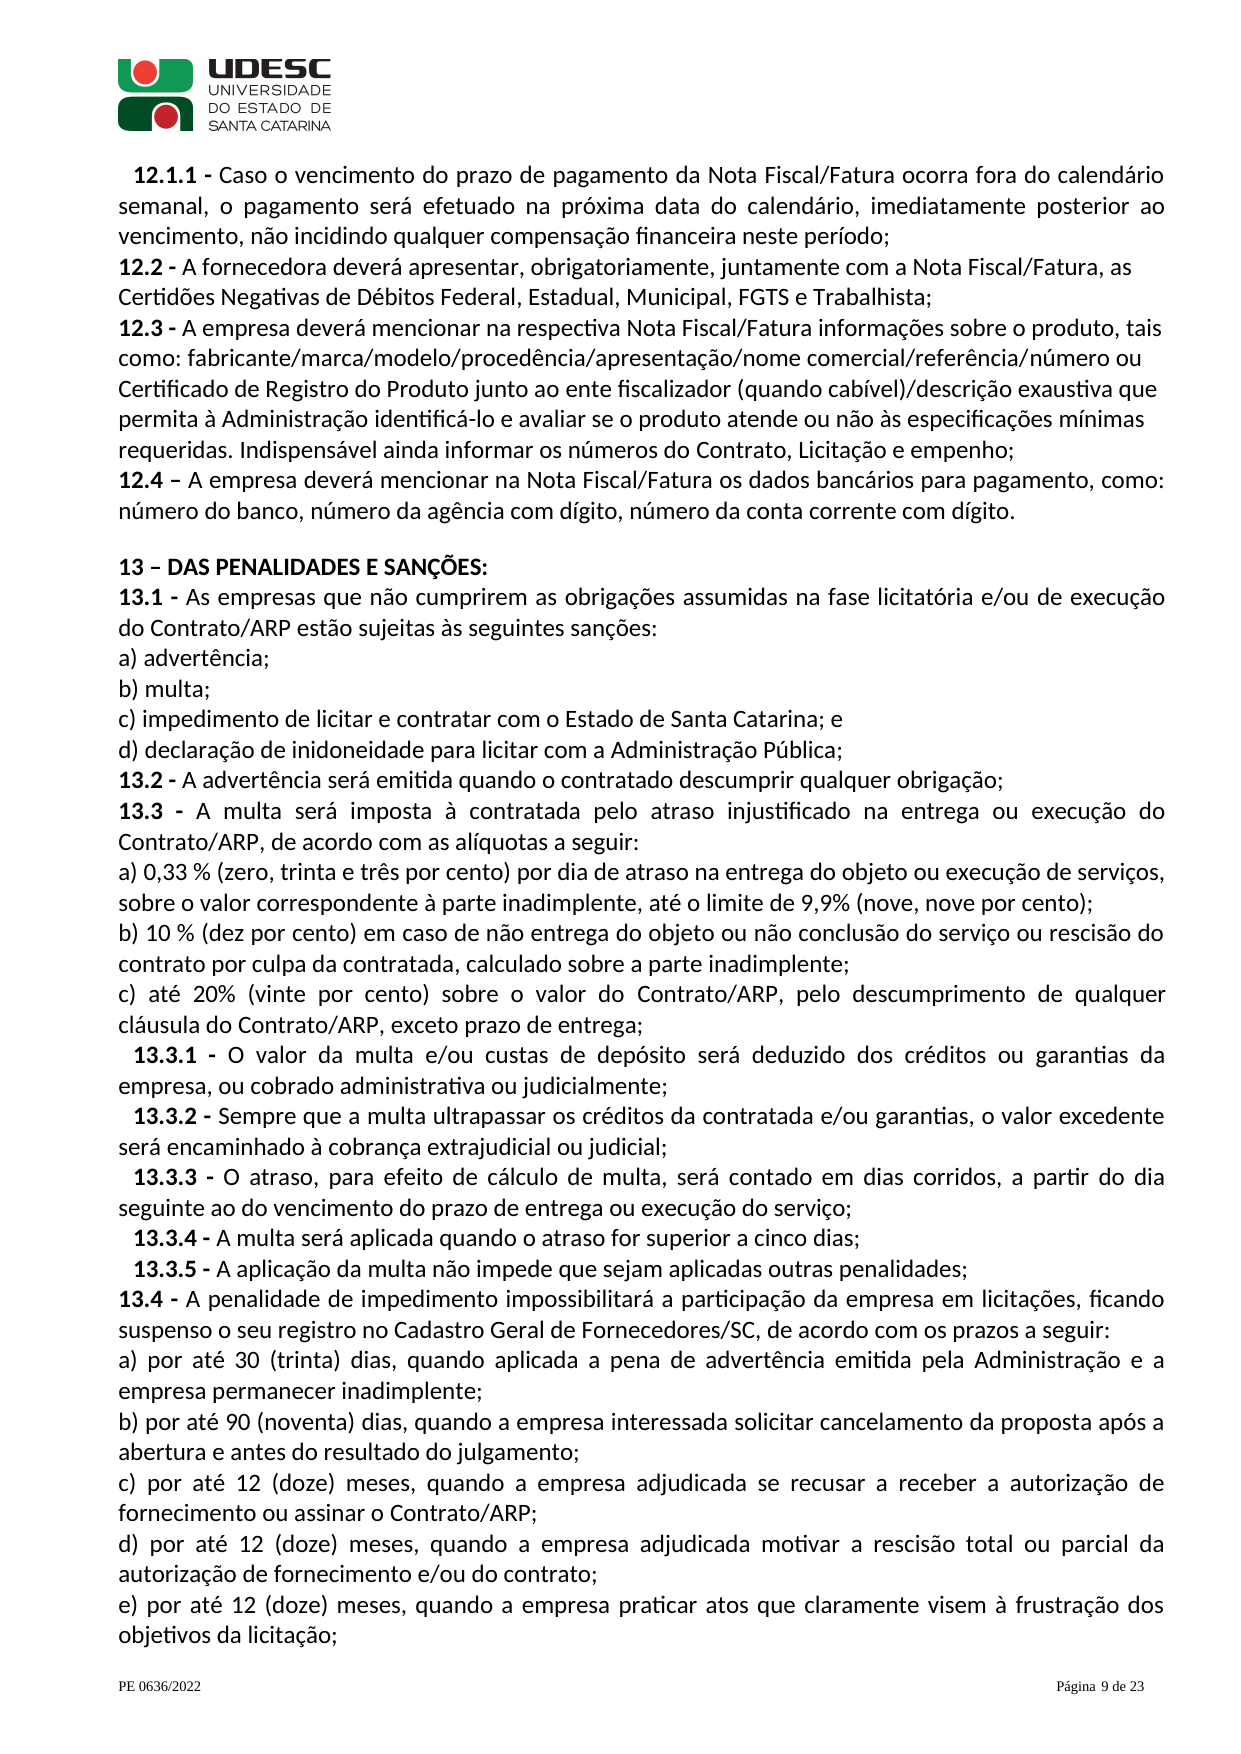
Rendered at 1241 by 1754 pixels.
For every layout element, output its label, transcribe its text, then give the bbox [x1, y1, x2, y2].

text 13.3 - A multa será imposta à contratada pelo atraso injustificado na entrega ou execução do Contrato/ARP, de acordo com as alíquotas a seguir: [118, 795, 1166, 856]
text c) impedimento de licitar e contratar com o Estado de Santa Catarina; e [118, 704, 1166, 734]
text c) até 20% (vinte por cento) sobre o valor do Contrato/ARP, pelo descumprimento de qualquer cláusula do Contrato/ARP, exceto prazo de entrega; [118, 978, 1166, 1039]
text 13.1 - As empresas que não cumprirem as obrigações assumidas na fase licitatória e/ou de execução do Contrato/ARP estão sujeitas às seguintes sanções: [118, 582, 1166, 643]
text 12.2 - A fornecedora deverá apresentar, obrigatoriamente, juntamente com a Nota Fiscal/Fatura, as Certidões Negativas de Débitos Federal, Estadual, Municipal, FGTS e Trabalhista; [118, 251, 1166, 312]
picture [118, 59, 331, 131]
text 12.4 – A empresa deverá mencionar na Nota Fiscal/Fatura os dados bancários para pagamento, como: número do banco, número da agência com dígito, número da conta corrente com dígito. [118, 464, 1166, 526]
text b) por até 90 (noventa) dias, quando a empresa interessada solicitar cancelamento da proposta após a abertura e antes do resultado do julgamento; [118, 1406, 1166, 1467]
text 13.2 - A advertência será emitida quando o contratado descumprir qualquer obrigação; [118, 765, 1166, 795]
text 13.4 - A penalidade de impedimento impossibilitará a participação da empresa em licitações, ficando suspenso o seu registro no Cadastro Geral de Fornecedores/SC, de acordo com os prazos a seguir: [118, 1283, 1166, 1344]
text b) 10 % (dez por cento) em caso de não entrega do objeto ou não conclusão do serviço ou rescisão do contrato por culpa da contratada, calculado sobre a parte inadimplente; [118, 917, 1166, 978]
text b) multa; [118, 673, 1166, 704]
text 13.3.3 - O atraso, para efeito de cálculo de multa, será contado em dias corridos, a partir do dia seguinte ao do vencimento do prazo de entrega ou execução do serviço; [118, 1161, 1166, 1222]
text a) 0,33 % (zero, trinta e três por cento) por dia de atraso na entrega do objeto ou execução de serviços, sobre o valor correspondente à parte inadimplente, até o limite de 9,9% (nove, nove por cento); [118, 856, 1166, 917]
text 13.3.4 - A multa será aplicada quando o atraso for superior a cinco dias; [118, 1222, 1166, 1253]
text 13.3.1 - O valor da multa e/ou custas de depósito será deduzido dos créditos ou garantias da empresa, ou cobrado administrativa ou judicialmente; [118, 1039, 1166, 1100]
text 13 – DAS PENALIDADES E SANÇÕES: [118, 551, 1166, 582]
text c) por até 12 (doze) meses, quando a empresa adjudicada se recusar a receber a autorização de fornecimento ou assinar o Contrato/ARP; [118, 1467, 1166, 1528]
text d) declaração de inidoneidade para licitar com a Administração Pública; [118, 734, 1166, 765]
text a) por até 30 (trinta) dias, quando aplicada a pena de advertência emitida pela Administração e a empresa permanecer inadimplente; [118, 1344, 1166, 1406]
text 13.3.2 - Sempre que a multa ultrapassar os créditos da contratada e/ou garantias, o valor excedente será encaminhado à cobrança extrajudicial ou judicial; [118, 1100, 1166, 1161]
text 13.3.5 - A aplicação da multa não impede que sejam aplicadas outras penalidades; [118, 1253, 1166, 1283]
text a) advertência; [118, 643, 1166, 673]
text d) por até 12 (doze) meses, quando a empresa adjudicada motivar a rescisão total ou parcial da autorização de fornecimento e/ou do contrato; [118, 1528, 1166, 1589]
text e) por até 12 (doze) meses, quando a empresa praticar atos que claramente visem à frustração dos objetivos da licitação; [118, 1589, 1166, 1650]
text 12.1.1 - Caso o vencimento do prazo de pagamento da Nota Fiscal/Fatura ocorra fora do calendário semanal, o pagamento será efetuado na próxima data do calendário, imediatamente posterior ao vencimento, não incidindo qualquer compensação financeira neste período; [118, 159, 1166, 251]
text 12.3 - A empresa deverá mencionar na respectiva Nota Fiscal/Fatura informações sobre o produto, tais como: fabricante/marca/modelo/procedência/apresentação/nome comercial/referência/número ou Certificado de Registro do Produto junto ao ente fiscalizador (quando cabível)/descrição exaustiva que permita à Administração identificá-lo e avaliar se o produto atende ou não às especificações mínimas requeridas. Indispensável ainda informar os números do Contrato, Licitação e empenho; [118, 312, 1166, 464]
